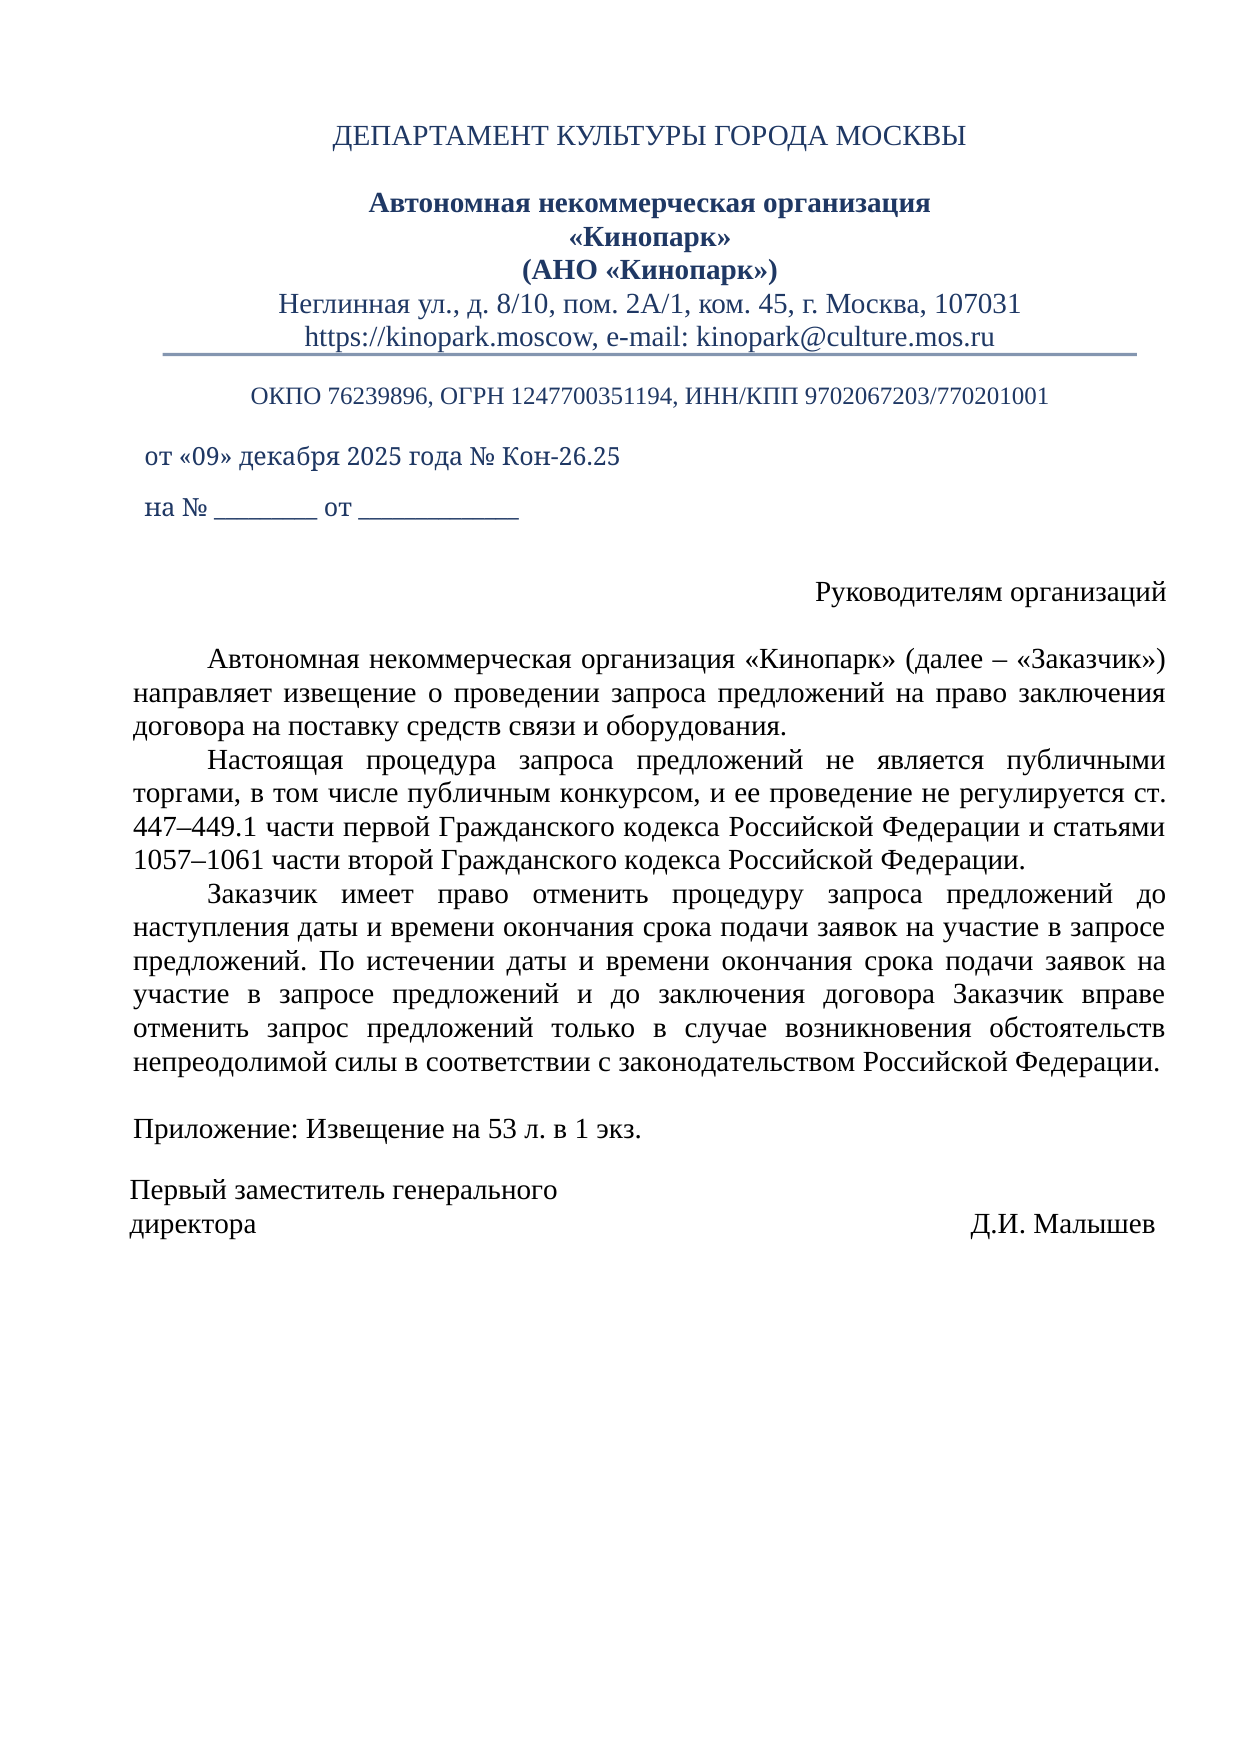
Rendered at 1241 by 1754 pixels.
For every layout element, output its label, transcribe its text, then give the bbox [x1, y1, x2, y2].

text Приложение: Извещение на 53 л. в 1 экз. [133, 1111, 1167, 1144]
text https://kinopark.moscow, e-mail: kinopark@culture.mos.ru [133, 319, 1167, 353]
table_header Первый заместитель генерального директора [118, 1172, 635, 1273]
text ОКПО 76239896, ОГРН 1247700351194, ИНН/КПП 9702067203/770201001 [133, 381, 1167, 410]
text Неглинная ул., д. 8/10, пом. 2А/1, ком. 45, г. Москва, 107031 [133, 286, 1167, 319]
text Заказчик имеет право отменить процедуру запроса предложений до наступления даты и времени окончания срока подачи заявок на участие в запросе предложений. По истечении даты и времени окончания срока подачи заявок на участие в запросе предложений и до заключения договора Заказчик вправе отменить запрос предложений только в случае возникновения обстоятельств непреодолимой силы в соответствии с законодательством Российской Федерации. [133, 876, 1167, 1077]
table_header от «09» декабря 2025 года № Кон-26.25 на № _________ от ______________ [133, 439, 694, 574]
text ДЕПАРТАМЕНТ КУЛЬТУРЫ ГОРОДА МОСКВЫ [133, 118, 1167, 152]
text Руководителям организаций [133, 574, 1167, 608]
text «Кинопарк» [133, 219, 1167, 252]
text Настоящая процедура запроса предложений не является публичными торгами, в том числе публичным конкурсом, и ее проведение не регулируется ст. 447–449.1 части первой Гражданского кодекса Российской Федерации и статьями 1057–1061 части второй Гражданского кодекса Российской Федерации. [133, 742, 1167, 876]
text Автономная некоммерческая организация [133, 185, 1167, 219]
table_header Д.И. Малышев [635, 1172, 1167, 1273]
text Автономная некоммерческая организация «Кинопарк» (далее – «Заказчик») направляет извещение о проведении запроса предложений на право заключения договора на поставку средств связи и оборудования. [133, 641, 1167, 742]
text (АНО «Кинопарк») [133, 252, 1167, 286]
